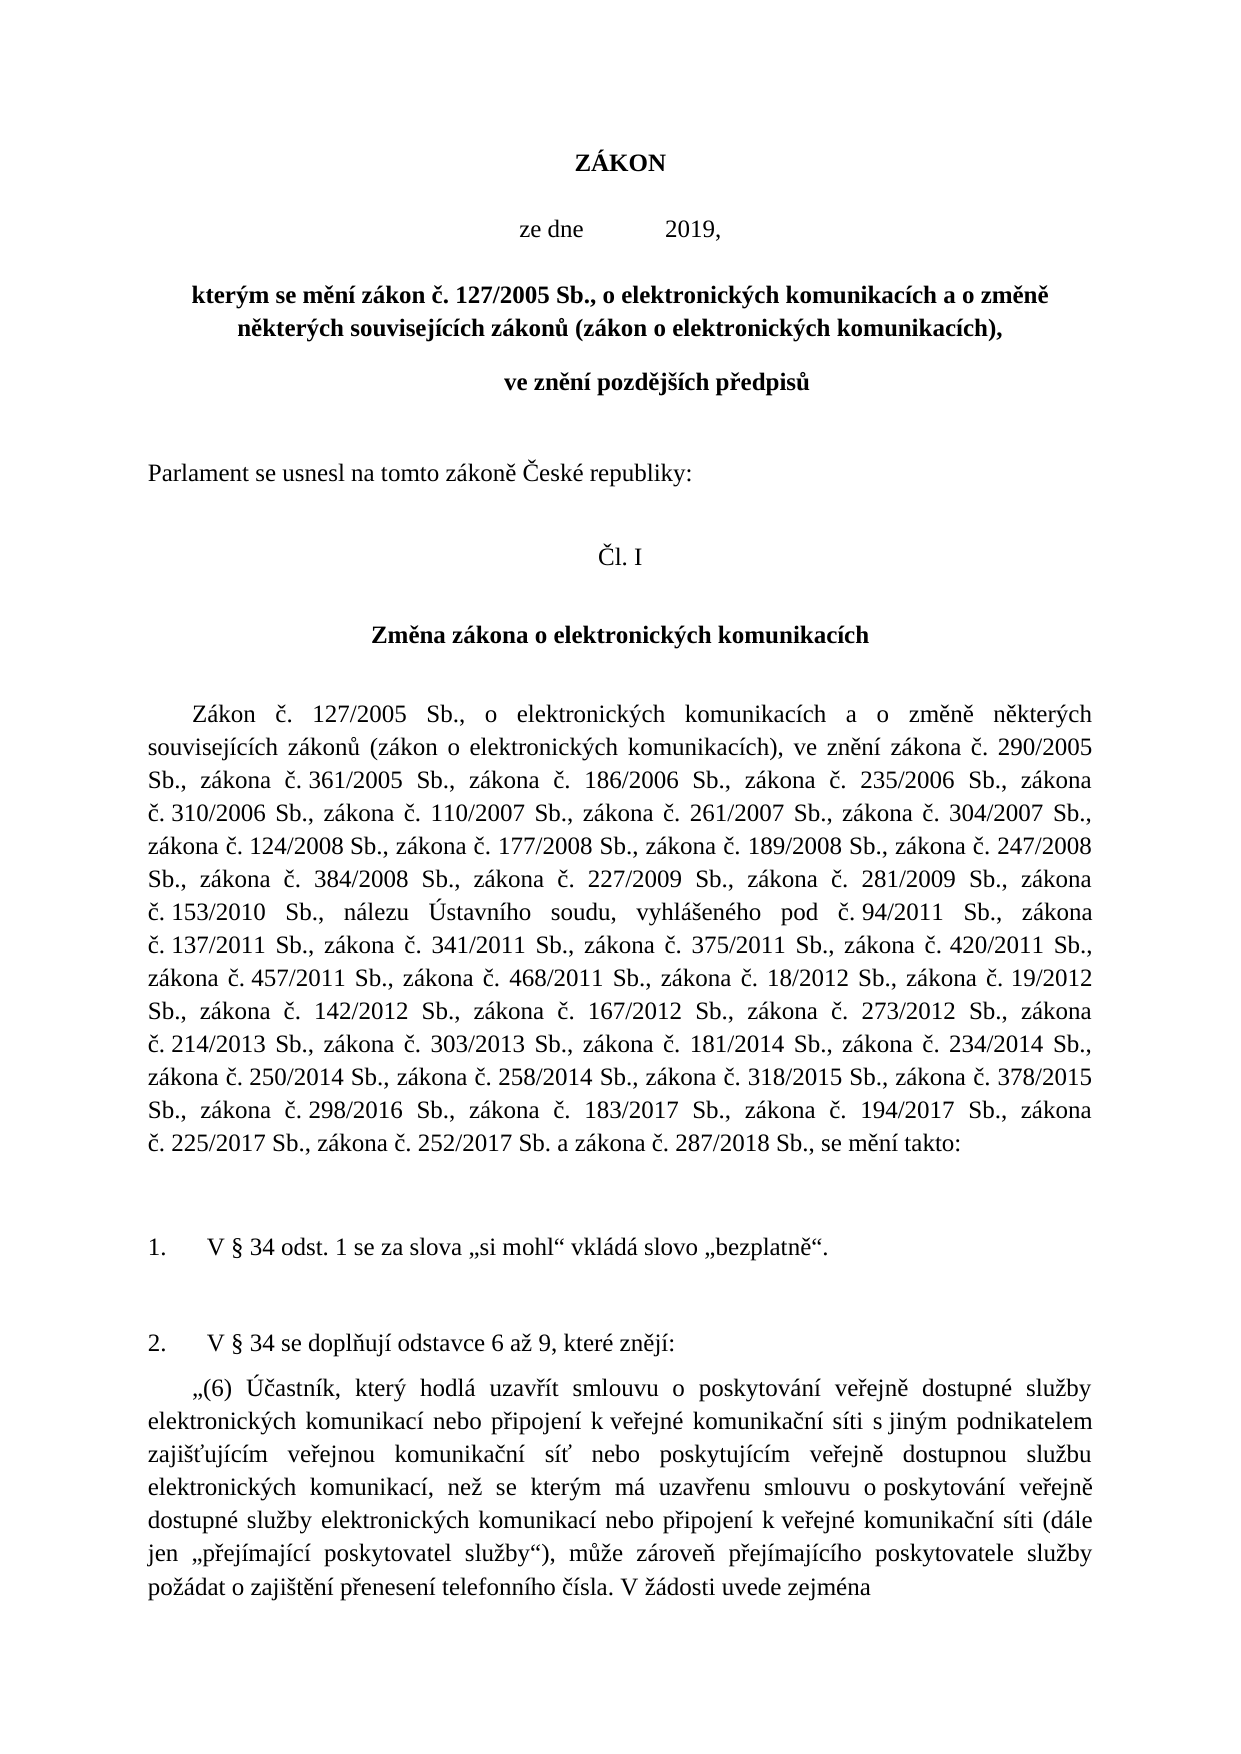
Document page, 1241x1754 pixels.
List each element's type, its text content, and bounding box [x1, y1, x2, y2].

text Parlament se usnesl na tomto zákoně České republiky: [148, 458, 1093, 487]
text ZÁKON [148, 148, 1093, 176]
text V § 34 se doplňují odstavce 6 až 9, které znějí: [148, 1328, 1093, 1357]
text Zákon č. 127/2005 Sb., o elektronických komunikacích a o změně některých souvisejících zákonů (zákon o elektronických komunikacích), ve znění zákona č. 290/2005 Sb., zákona č. 361/2005 Sb., zákona č. 186/2006 Sb., zákona č. 235/2006 Sb., zákona č. 310/2006 Sb., zákona č. 110/2007 Sb., zákona č. 261/2007 Sb., zákona č. 304/2007 Sb., zákona č. 124/2008 Sb., zákona č. 177/2008 Sb., zákona č. 189/2008 Sb., zákona č. 247/2008 Sb., zákona č. 384/2008 Sb., zákona č. 227/2009 Sb., zákona č. 281/2009 Sb., zákona č. 153/2010 Sb., nálezu Ústavního soudu, vyhlášeného pod č. 94/2011 Sb., zákona č. 137/2011 Sb., zákona č. 341/2011 Sb., zákona č. 375/2011 Sb., zákona č. 420/2011 Sb., zákona č. 457/2011 Sb., zákona č. 468/2011 Sb., zákona č. 18/2012 Sb., zákona č. 19/2012 Sb., zákona č. 142/2012 Sb., zákona č. 167/2012 Sb., zákona č. 273/2012 Sb., zákona č. 214/2013 Sb., zákona č. 303/2013 Sb., zákona č. 181/2014 Sb., zákona č. 234/2014 Sb., zákona č. 250/2014 Sb., zákona č. 258/2014 Sb., zákona č. 318/2015 Sb., zákona č. 378/2015 Sb., zákona č. 298/2016 Sb., zákona č. 183/2017 Sb., zákona č. 194/2017 Sb., zákona č. 225/2017 Sb., zákona č. 252/2017 Sb. a zákona č. 287/2018 Sb., se mění takto: [148, 699, 1093, 1157]
text kterým se mění zákon č. 127/2005 Sb., o elektronických komunikacích a o změně některých souvisejících zákonů (zákon o elektronických komunikacích), [148, 280, 1093, 342]
text V § 34 odst. 1 se za slova „si mohl“ vkládá slovo „bezplatně“. [148, 1232, 1093, 1261]
text ze dne 2019, [148, 214, 1093, 243]
text Čl. I [148, 542, 1093, 570]
text Změna zákona o elektronických komunikacích [148, 620, 1093, 649]
text „(6) Účastník, který hodlá uzavřít smlouvu o poskytování veřejně dostupné služby elektronických komunikací nebo připojení k veřejné komunikační síti s jiným podnikatelem zajišťujícím veřejnou komunikační síť nebo poskytujícím veřejně dostupnou službu elektronických komunikací, než se kterým má uzavřenu smlouvu o poskytování veřejně dostupné služby elektronických komunikací nebo připojení k veřejné komunikační síti (dále jen „přejímající poskytovatel služby“), může zároveň přejímajícího poskytovatele služby požádat o zajištění přenesení telefonního čísla. V žádosti uvede zejména [148, 1373, 1093, 1600]
text ve znění pozdějších předpisů [221, 367, 1093, 396]
